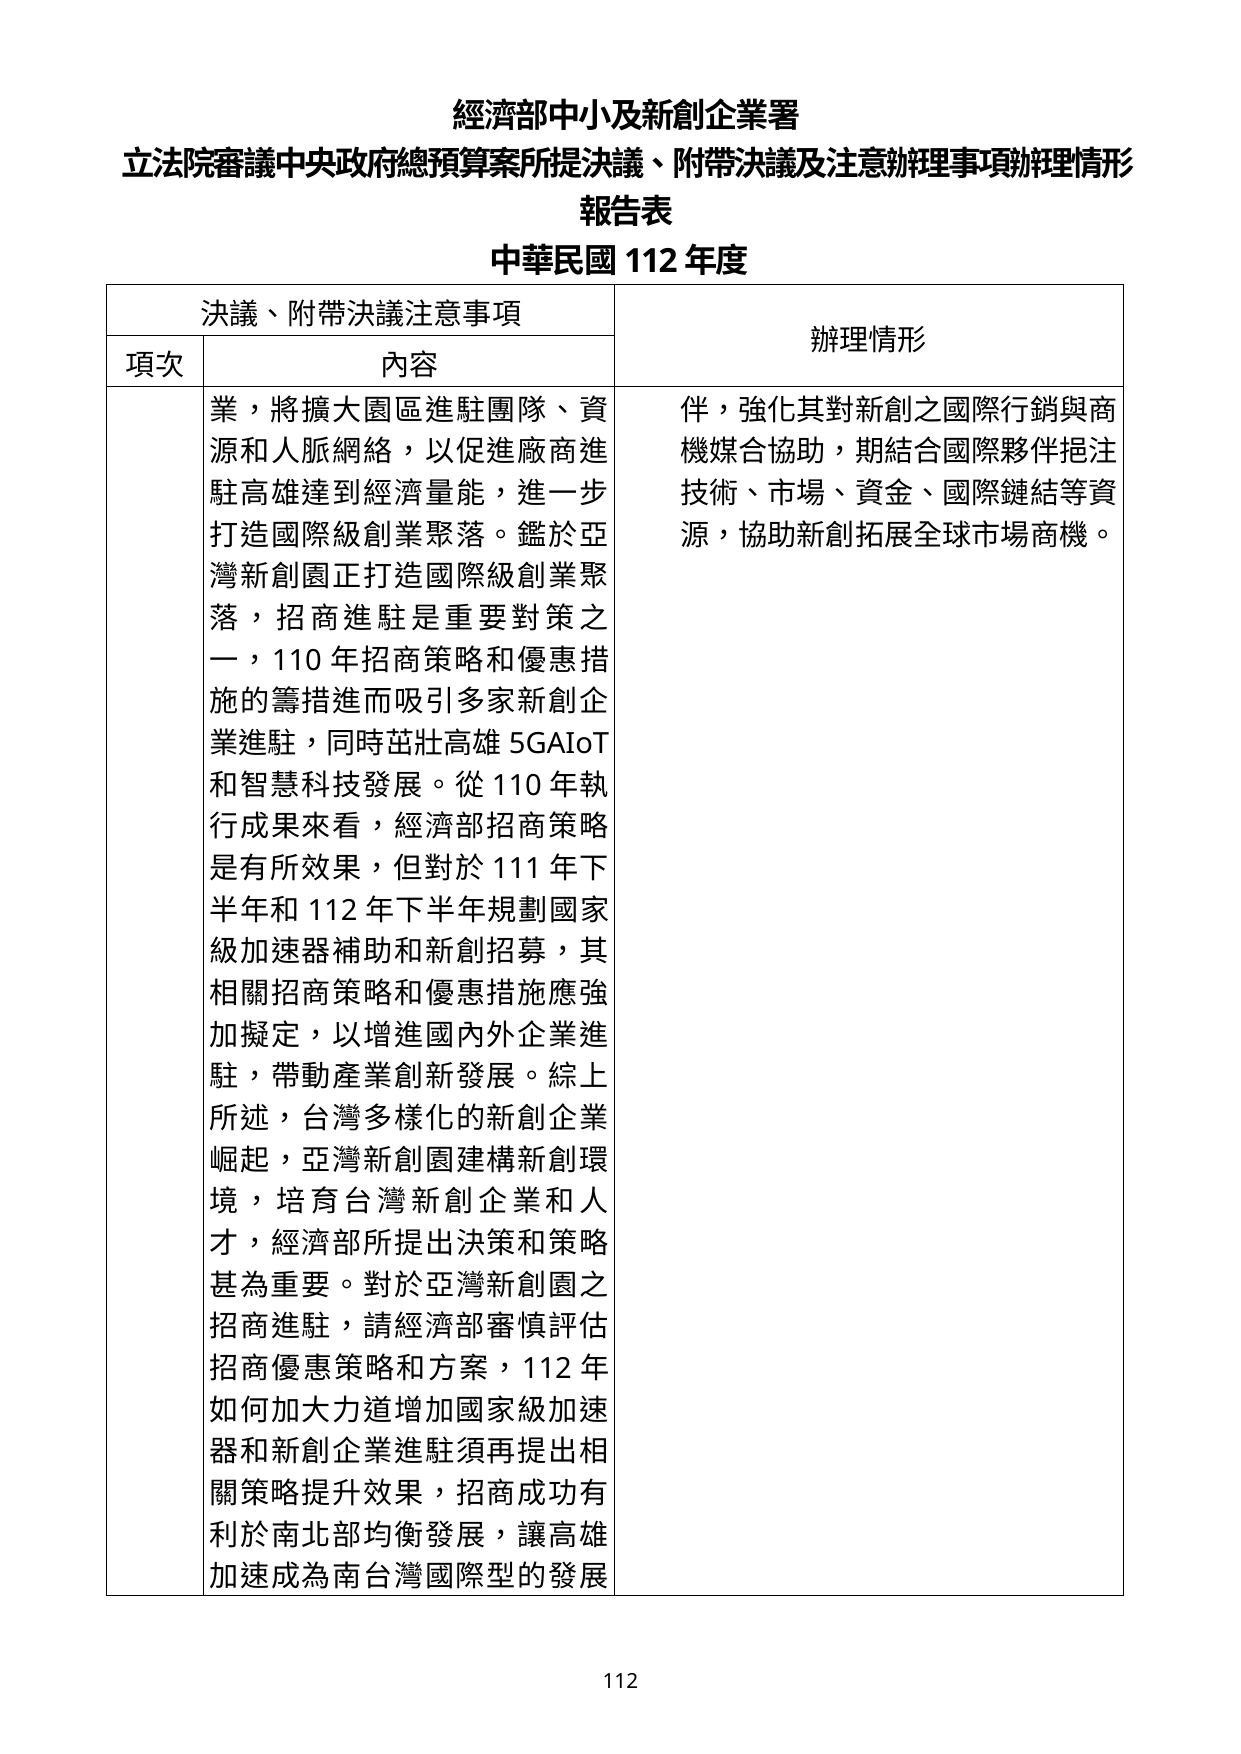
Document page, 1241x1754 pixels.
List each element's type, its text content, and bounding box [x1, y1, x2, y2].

table_header 決議、附帶決議注意事項 [107, 285, 614, 335]
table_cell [615, 387, 1123, 1595]
table_cell 五 [107, 387, 203, 1595]
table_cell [204, 387, 614, 1595]
table_header 辦理情形 [615, 285, 1123, 386]
table_cell 項次 [107, 336, 203, 386]
table_cell 內容 [204, 336, 614, 386]
